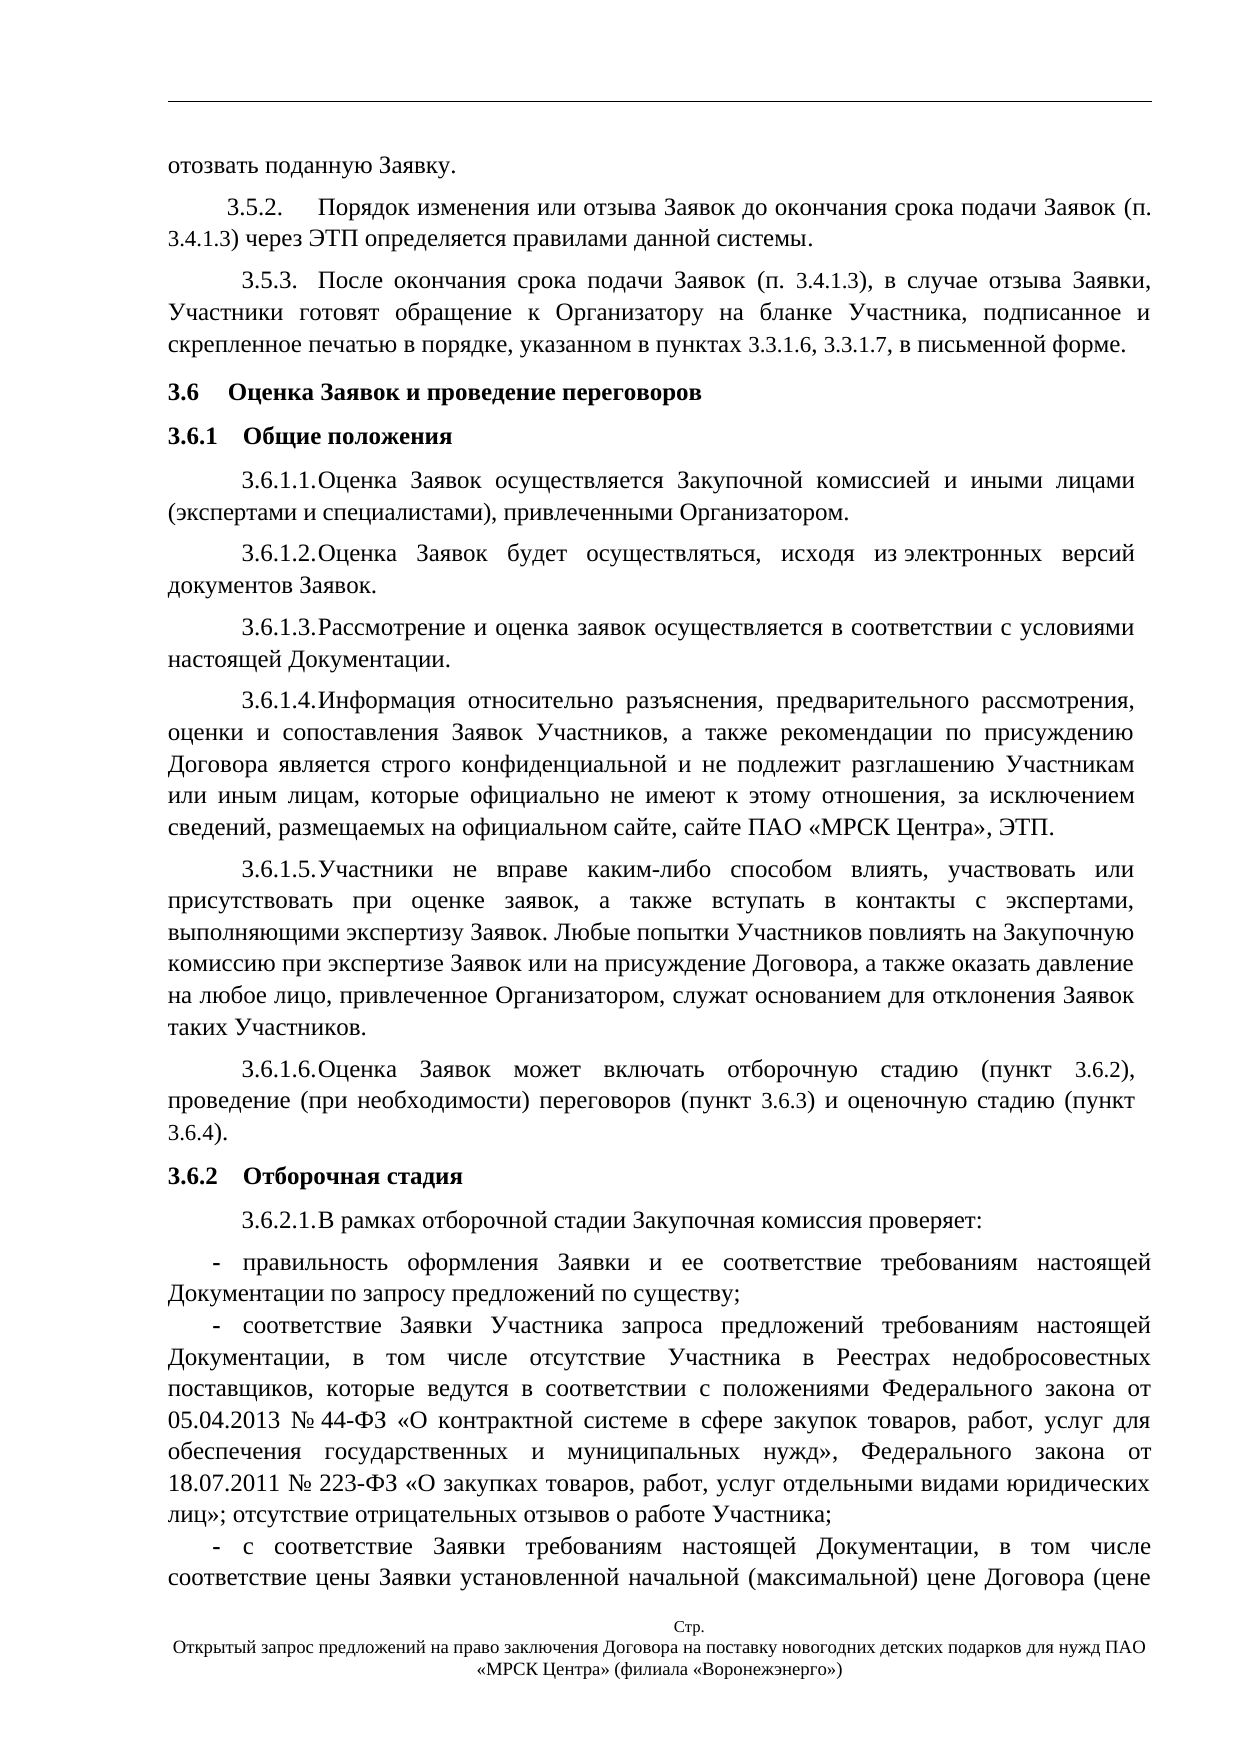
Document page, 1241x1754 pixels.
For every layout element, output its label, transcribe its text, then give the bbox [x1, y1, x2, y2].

list Порядок изменения или отзыва Заявок до окончания срока подачи Заявок (п. 3.4.1.3) через ЭТП определяется правилами данной системы. [168, 192, 1152, 252]
list Оценка Заявок может включать отборочную стадию (пункт 3.6.2), проведение (при необходимости) переговоров (пункт 3.6.3) и оценочную стадию (пункт 3.6.4). [168, 1054, 1135, 1146]
subtitle Общие положения [168, 421, 1152, 450]
list После окончания срока подачи Заявок (п. 3.4.1.3), в случае отзыва Заявки, Участники готовят обращение к Организатору на бланке Участника, подписанное и скрепленное печатью в порядке, указанном в пунктах 3.3.1.6, 3.3.1.7, в письменной форме. [168, 266, 1152, 357]
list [168, 150, 1152, 179]
subtitle Отборочная стадия [168, 1161, 1152, 1189]
list Информация относительно разъяснения, предварительного рассмотрения, оценки и сопоставления Заявок Участников, а также рекомендации по присуждению Договора является строго конфиденциальной и не подлежит разглашению Участникам или иным лицам, которые официально не имеют к этому отношения, за исключением сведений, размещаемых на официальном сайте, сайте ПАО «МРСК Центра», ЭТП. [168, 686, 1135, 841]
list соответствие Заявки Участника запроса предложений требованиям настоящей Документации, в том числе отсутствие Участника в Реестрах недобросовестных поставщиков, которые ведутся в соответствии с положениями Федерального закона от 05.04.2013 № 44-ФЗ «О контрактной системе в сфере закупок товаров, работ, услуг для обеспечения государственных и муниципальных нужд», Федерального закона от 18.07.2011 № 223-ФЗ «О закупках товаров, работ, услуг отдельными видами юридических лиц»; отсутствие отрицательных отзывов о работе Участника; [168, 1310, 1152, 1528]
list правильность оформления Заявки и ее соответствие требованиям настоящей Документации по запросу предложений по существу; [168, 1247, 1152, 1307]
list Рассмотрение и оценка заявок осуществляется в соответствии с условиями настоящей Документации. [168, 612, 1135, 672]
subtitle Оценка Заявок и проведение переговоров [168, 377, 1152, 406]
list В рамках отборочной стадии Закупочная комиссия проверяет: [168, 1205, 1135, 1234]
list Оценка Заявок будет осуществляться, исходя из электронных версий документов Заявок. [168, 538, 1135, 599]
list Оценка Заявок осуществляется Закупочной комиссией и иными лицами (экспертами и специалистами), привлеченными Организатором. [168, 465, 1135, 525]
list Участники не вправе каким-либо способом влиять, участвовать или присутствовать при оценке заявок, а также вступать в контакты с экспертами, выполняющими экспертизу Заявок. Любые попытки Участников повлиять на Закупочную комиссию при экспертизе Заявок или на присуждение Договора, а также оказать давление на любое лицо, привлеченное Организатором, служат основанием для отклонения Заявок таких Участников. [168, 854, 1135, 1040]
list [168, 1531, 1152, 1591]
